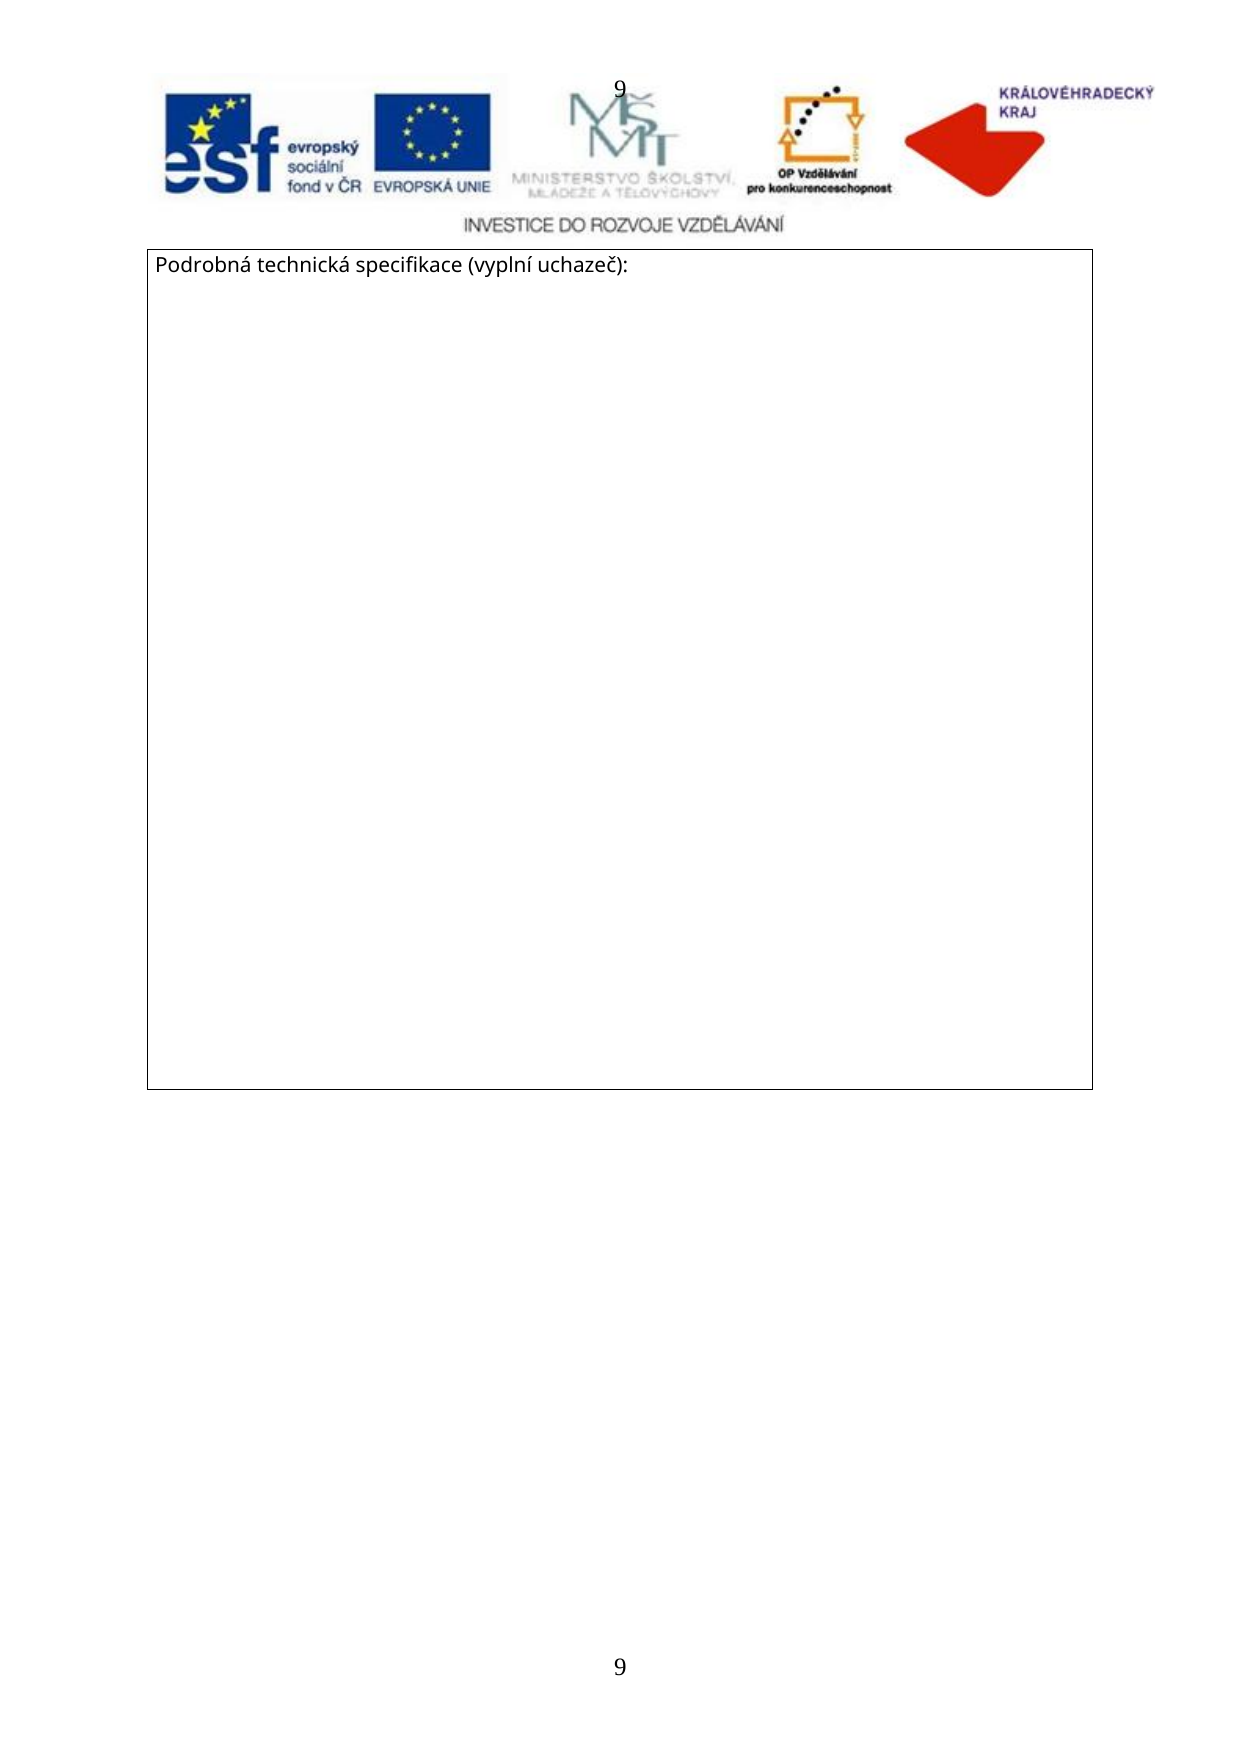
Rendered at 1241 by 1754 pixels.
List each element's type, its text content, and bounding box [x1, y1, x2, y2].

table_header Podrobná technická specifikace (vyplní uchazeč): [148, 250, 1092, 1089]
picture [147, 73, 1156, 249]
